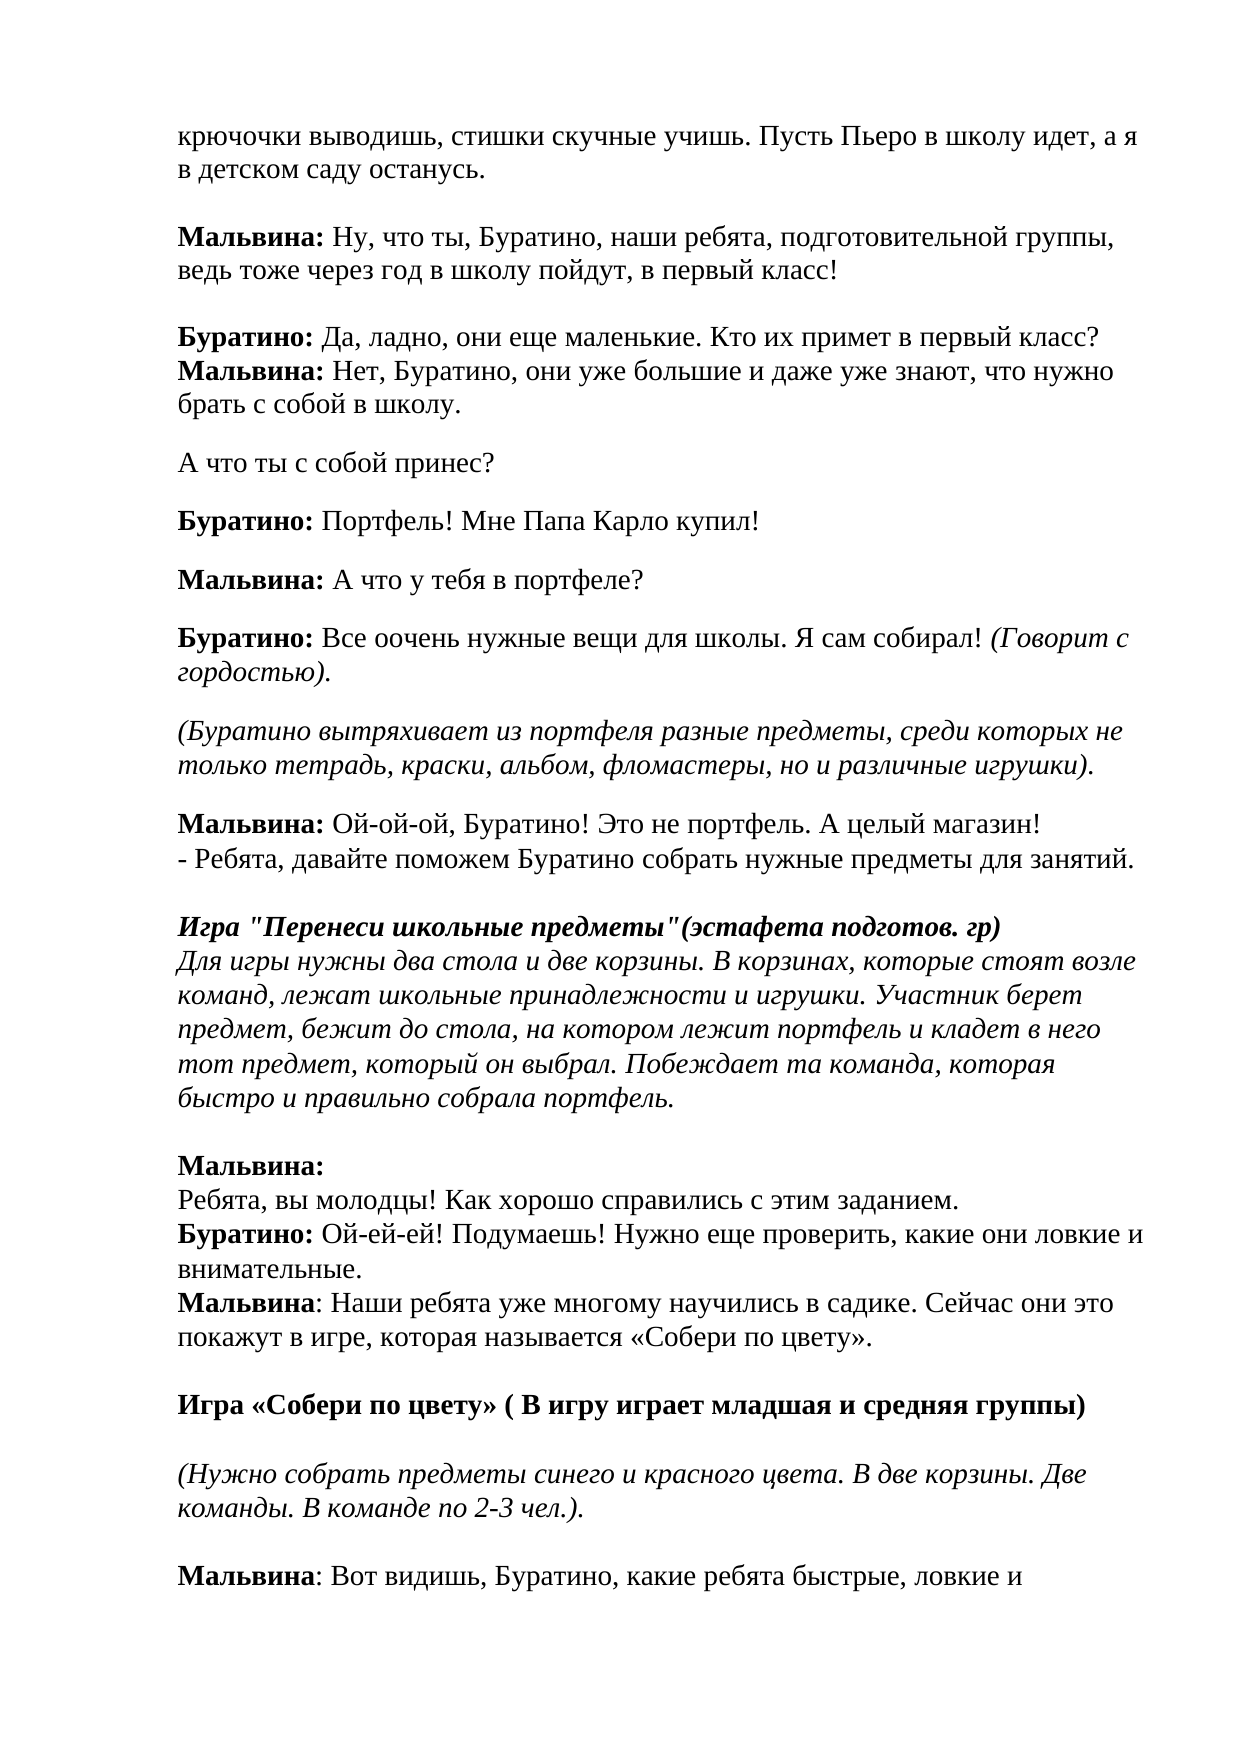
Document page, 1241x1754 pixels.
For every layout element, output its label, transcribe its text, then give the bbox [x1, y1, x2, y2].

text - Ребята, давайте поможем Буратино собрать нужные предметы для занятий. [177, 840, 1152, 908]
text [177, 1523, 1152, 1592]
text Игра «Собери по цвету» ( В игру играет младшая и средняя группы) [177, 1353, 1152, 1421]
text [177, 118, 1152, 420]
text Для игры нужны два стола и две корзины. В корзинах, которые стоят возле команд, лежат школьные принадлежности и игрушки. Участник берет предмет, бежит до стола, на котором лежит портфель и кладет в него тот предмет, который он выбрал. Побеждает та команда, которая быстро и правильно собрала портфель. [177, 943, 1152, 1113]
text Буратино: Все оочень нужные вещи для школы. Я сам собирал! (Говорит с гордостью). [177, 621, 1152, 688]
text Мальвина: А что у тебя в портфеле? [177, 562, 1152, 596]
text (Буратино вытряхивает из портфеля разные предметы, среди которых не только тетрадь, краски, альбом, фломастеры, но и различные игрушки). [177, 713, 1152, 781]
text Мальвина: Ребята, вы молодцы! Как хорошо справились с этим заданием. Бyратино: Oй-ей-ей! Пoдумаешь! Нужно еще проверить, какие они ловкие и внимательные. Мaльвина: Наши ребята уже многому научились в садике. Сейчас они это покажут в игре, которая называется «Собери по цвету». [177, 1113, 1152, 1353]
text Мальвина: Ой-ой-ой, Буратино! Это не портфель. А целый магазин! [177, 806, 1152, 840]
text (Нужно собрать предметы синего и красного цвета. В две корзины. Две команды. В команде по 2-3 чел.). [177, 1421, 1152, 1523]
text Игра "Перенеси школьные предметы"(эстафета подготов. гр) [177, 908, 1152, 943]
text А что ты с собой принес? [177, 445, 1152, 478]
text Буратино: Портфель! Мне Папа Карло купил! [177, 503, 1152, 537]
